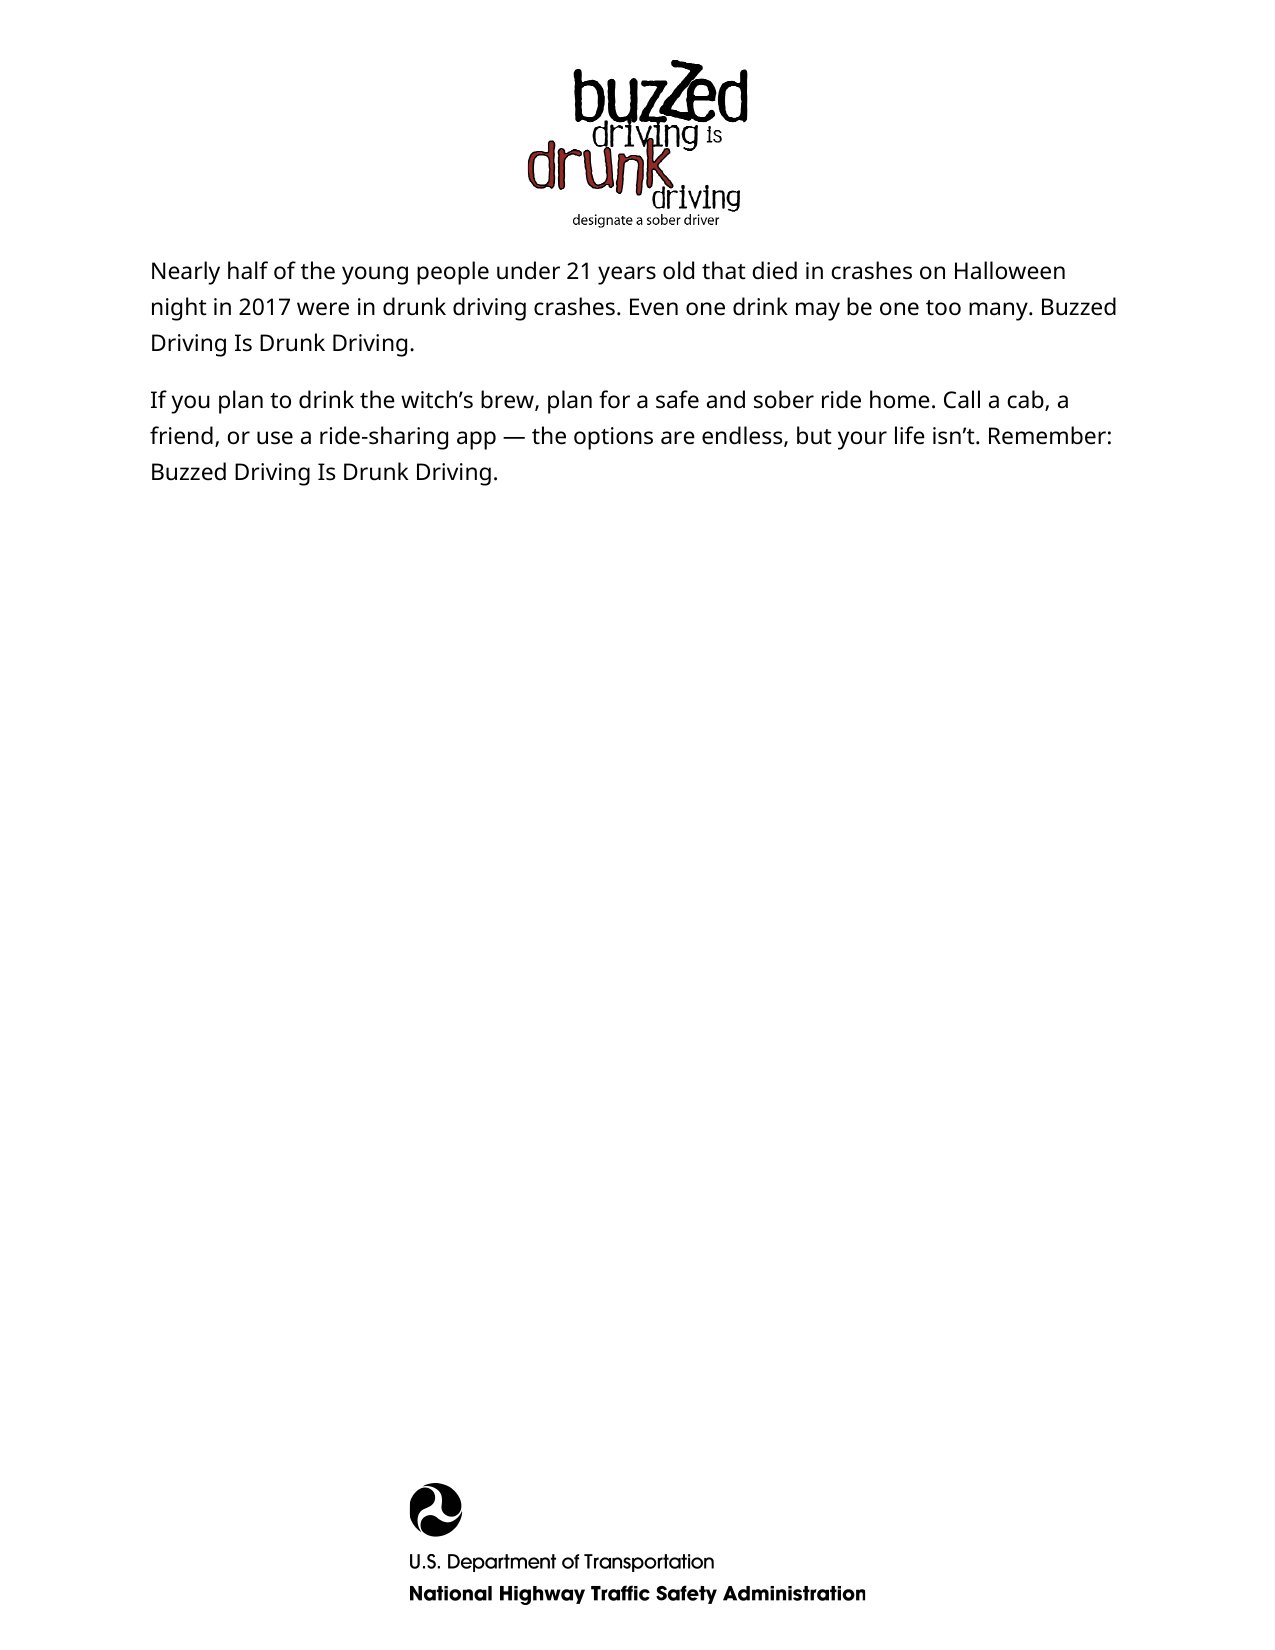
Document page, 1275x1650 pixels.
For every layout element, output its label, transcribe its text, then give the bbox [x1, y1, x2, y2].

picture [409, 1483, 866, 1605]
picture [527, 60, 748, 228]
text Nearly half of the young people under 21 years old that died in crashes on Halloween night in 2017 were in drunk driving crashes. Even one drink may be one too many. Buzzed Driving Is Drunk Driving. [150, 255, 1125, 358]
text If you plan to drink the witch’s brew, plan for a safe and sober ride home. Call a cab, a friend, or use a ride-sharing app — the options are endless, but your life isn’t. Remember: Buzzed Driving Is Drunk Driving. [150, 384, 1125, 487]
